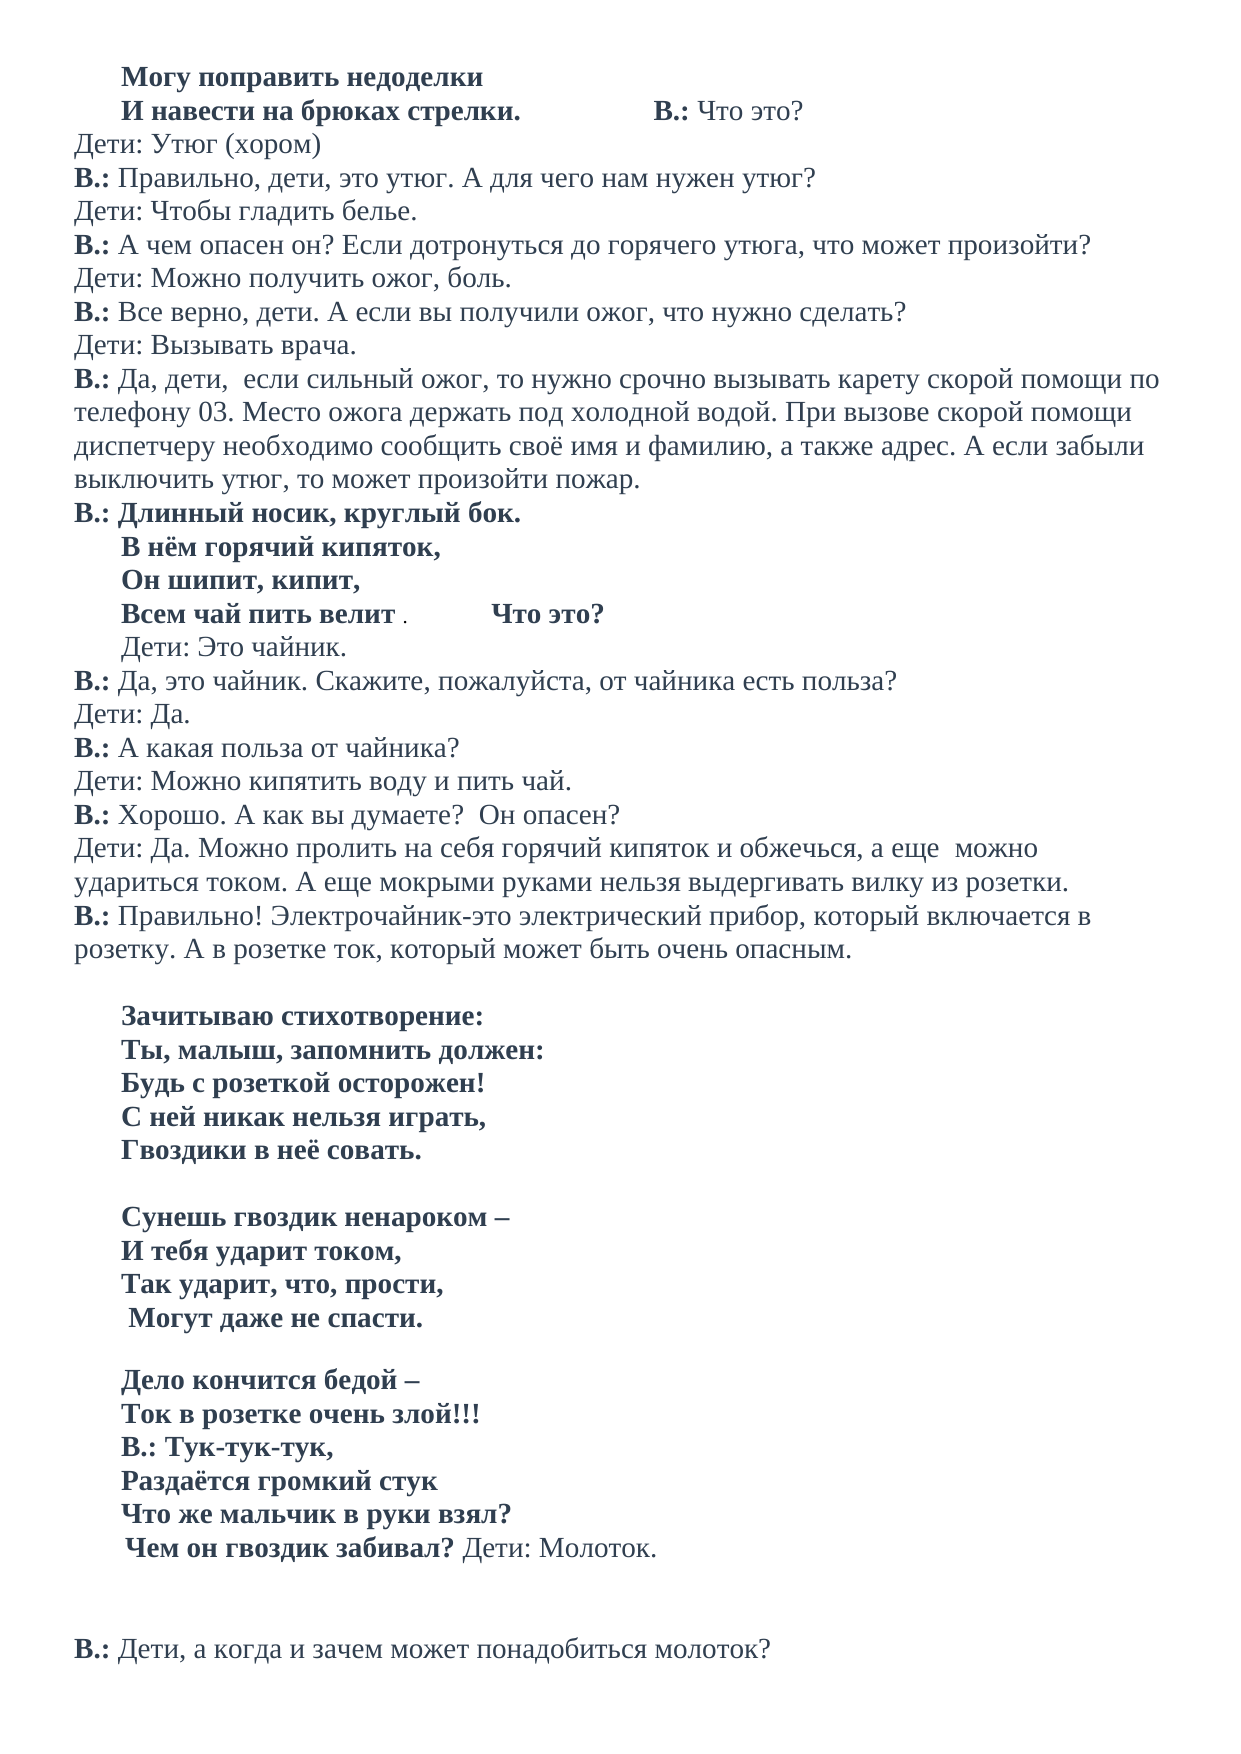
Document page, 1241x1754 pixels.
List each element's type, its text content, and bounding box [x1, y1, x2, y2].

text В.: Правильно, дети, это утюг. А для чего нам нужен утюг? [74, 160, 1167, 193]
text Чем он гвоздик забивал? Дети: Молоток. [74, 1530, 1167, 1564]
text Он шипит, кипит, [121, 562, 1167, 596]
text Дети: Утюг (хором) [74, 126, 1167, 160]
text Могу поправить недоделки [121, 59, 1167, 93]
text В нём горячий кипяток, [121, 529, 1167, 562]
text Зачитываю стихотворение: [121, 998, 1167, 1032]
text Дети: Да. [74, 696, 1167, 730]
text Могут даже не спасти. [121, 1300, 1167, 1362]
text В.: Да, дети, если сильный ожог, то нужно срочно вызывать карету скорой помощи по телефону 03. Место ожога держать под холодной водой. При вызове скорой помощи диспетчеру необходимо сообщить своё имя и фамилию, а также адрес. А если забыли выключить утюг, то может произойти пожар. [74, 361, 1167, 495]
text Ты, малыш, запомнить должен: Будь с розеткой осторожен! С ней никак нельзя играть, Гвоздики в неё совать. Сунешь гвоздик ненароком – И тебя ударит током, Так ударит, что, прости, [121, 1032, 1167, 1300]
text В.: Да, это чайник. Скажите, пожалуйста, от чайника есть польза? [74, 663, 1167, 696]
text В.: Все верно, дети. А если вы получили ожог, что нужно сделать? [74, 294, 1167, 327]
text Дети: Чтобы гладить белье. [74, 193, 1167, 227]
text В.: Дети, а когда и зачем может понадобиться молоток? [74, 1631, 1167, 1664]
text Всем чай пить велит . Что это? [121, 596, 1167, 629]
text Что же мальчик в руки взял? [121, 1497, 1167, 1530]
text Дело кончится бедой – Ток в розетке очень злой!!! [121, 1362, 1167, 1429]
text В.: Правильно! Электрочайник-это электрический прибор, который включается в розетку. А в розетке ток, который может быть очень опасным. [74, 898, 1167, 965]
text В.: Тук-тук-тук, [121, 1429, 1167, 1463]
text Дети: Можно получить ожог, боль. [74, 260, 1167, 294]
text Дети: Можно кипятить воду и пить чай. [74, 763, 1167, 797]
text В.: А чем опасен он? Если дотронуться до горячего утюга, что может произойти? [74, 227, 1167, 260]
text В.: Длинный носик, круглый бок. [74, 495, 1167, 529]
text Дети: Это чайник. [121, 629, 1167, 663]
text В.: А какая польза от чайника? [74, 730, 1167, 763]
text Дети: Вызывать врача. [74, 327, 1167, 361]
text В.: Хорошо. А как вы думаете? Он опасен? [74, 797, 1167, 831]
text Дети: Да. Можно пролить на себя горячий кипяток и обжечься, а еще можно удариться током. А еще мокрыми руками нельзя выдергивать вилку из розетки. [74, 831, 1167, 898]
text И навести на брюках стрелки. В.: Что это? [121, 93, 1167, 126]
text Раздаётся громкий стук [121, 1463, 1167, 1497]
